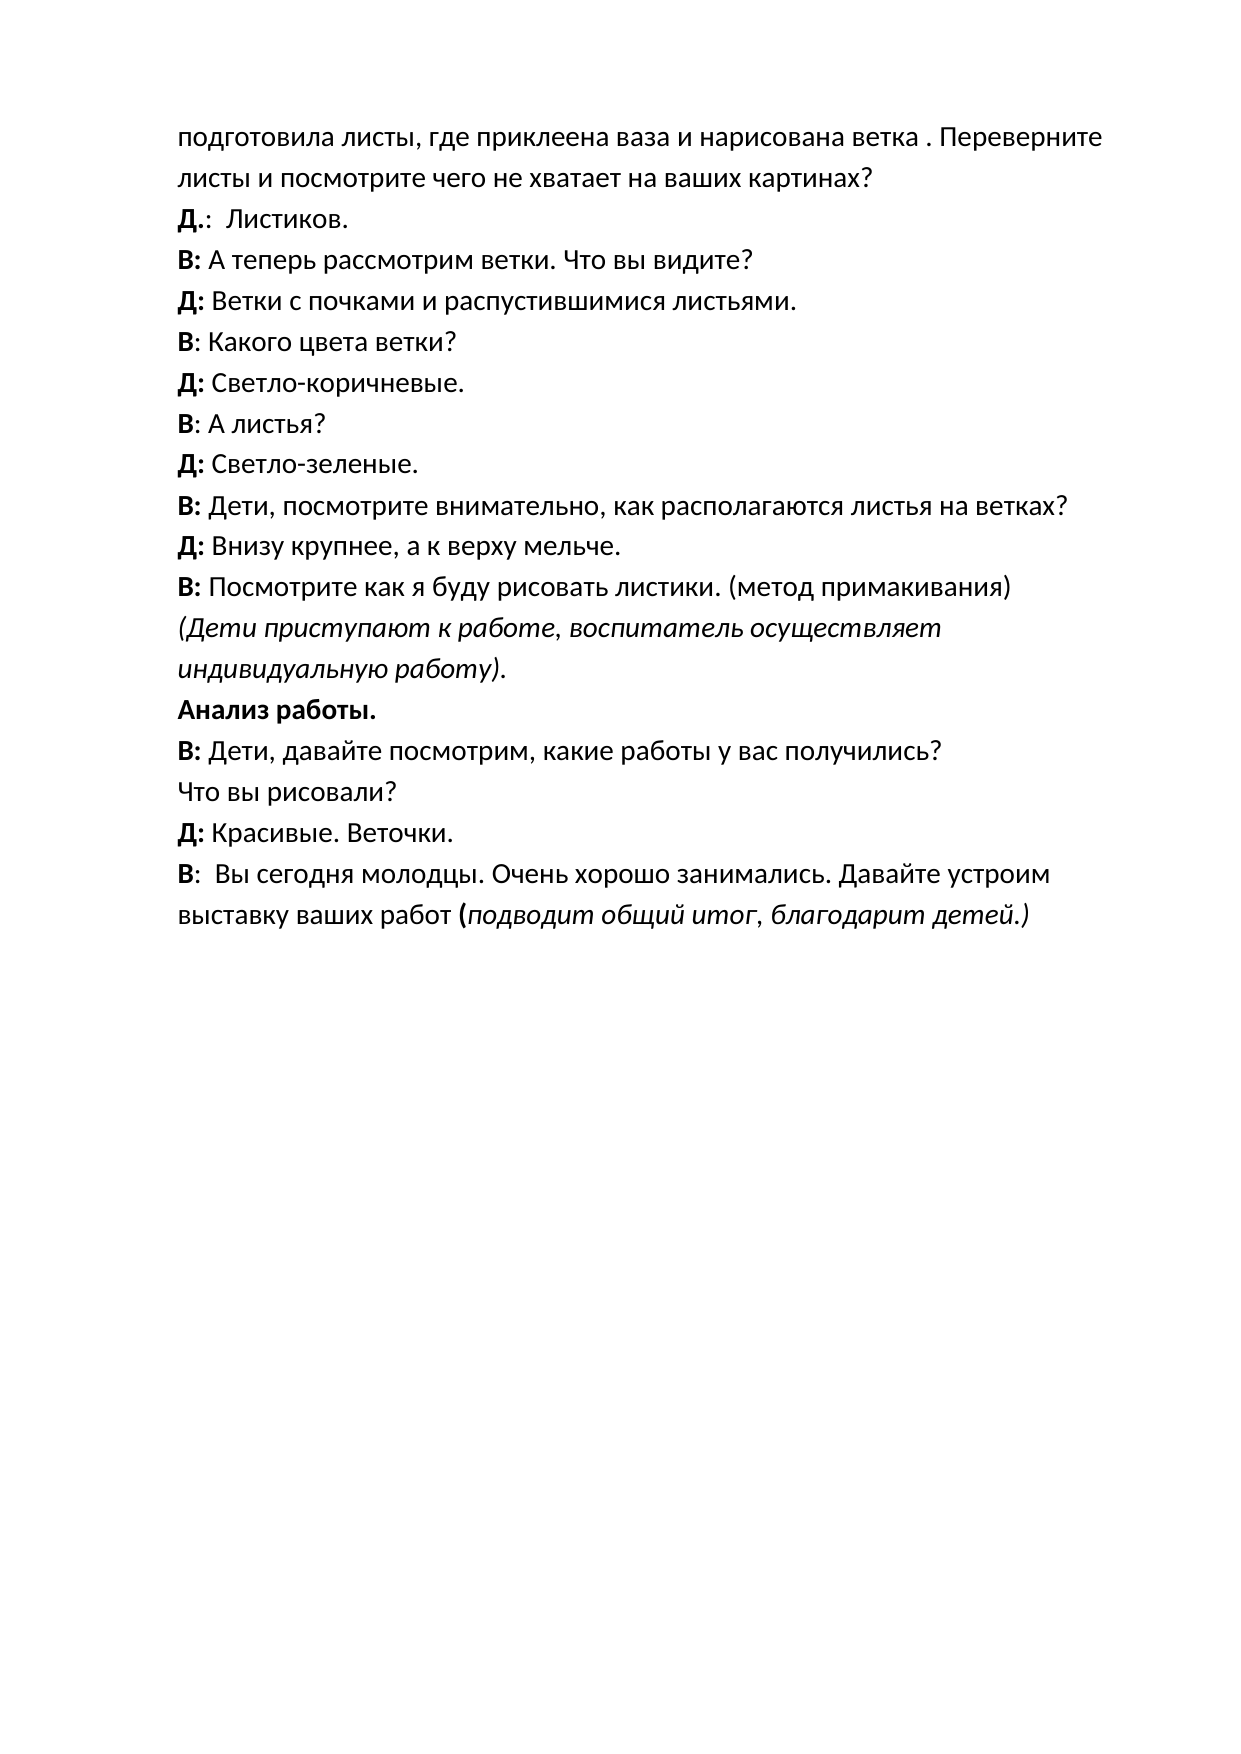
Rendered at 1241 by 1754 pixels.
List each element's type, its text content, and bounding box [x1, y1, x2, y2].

text Что вы рисовали? [177, 773, 1152, 809]
text Д: Ветки с почками и распустившимися листьями. [177, 282, 1152, 317]
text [177, 118, 1152, 195]
text В: Посмотрите как я буду рисовать листики. (метод примакивания) [177, 568, 1152, 604]
text Д: Красивые. Веточки. [177, 814, 1152, 850]
text Д.: Листиков. [177, 200, 1152, 236]
text В: А листья? [177, 405, 1152, 440]
text В: А теперь рассмотрим ветки. Что вы видите? [177, 241, 1152, 277]
text В: Вы сегодня молодцы. Очень хорошо занимались. Давайте устроим выставку ваших работ (подводит общий итог, благодарит детей.) [177, 855, 1152, 932]
text В: Дети, посмотрите внимательно, как располагаются листья на ветках? [177, 487, 1152, 522]
text Д: Внизу крупнее, а к верху мельче. [177, 527, 1152, 563]
text В: Какого цвета ветки? [177, 323, 1152, 358]
text (Дети приступают к работе, воспитатель осуществляет индивидуальную работу). [177, 609, 1152, 686]
text В: Дети, давайте посмотрим, какие работы у вас получились? [177, 732, 1152, 768]
text Д: Светло-коричневые. [177, 364, 1152, 399]
text Д: Светло-зеленые. [177, 446, 1152, 481]
text Анализ работы. [177, 691, 1152, 727]
